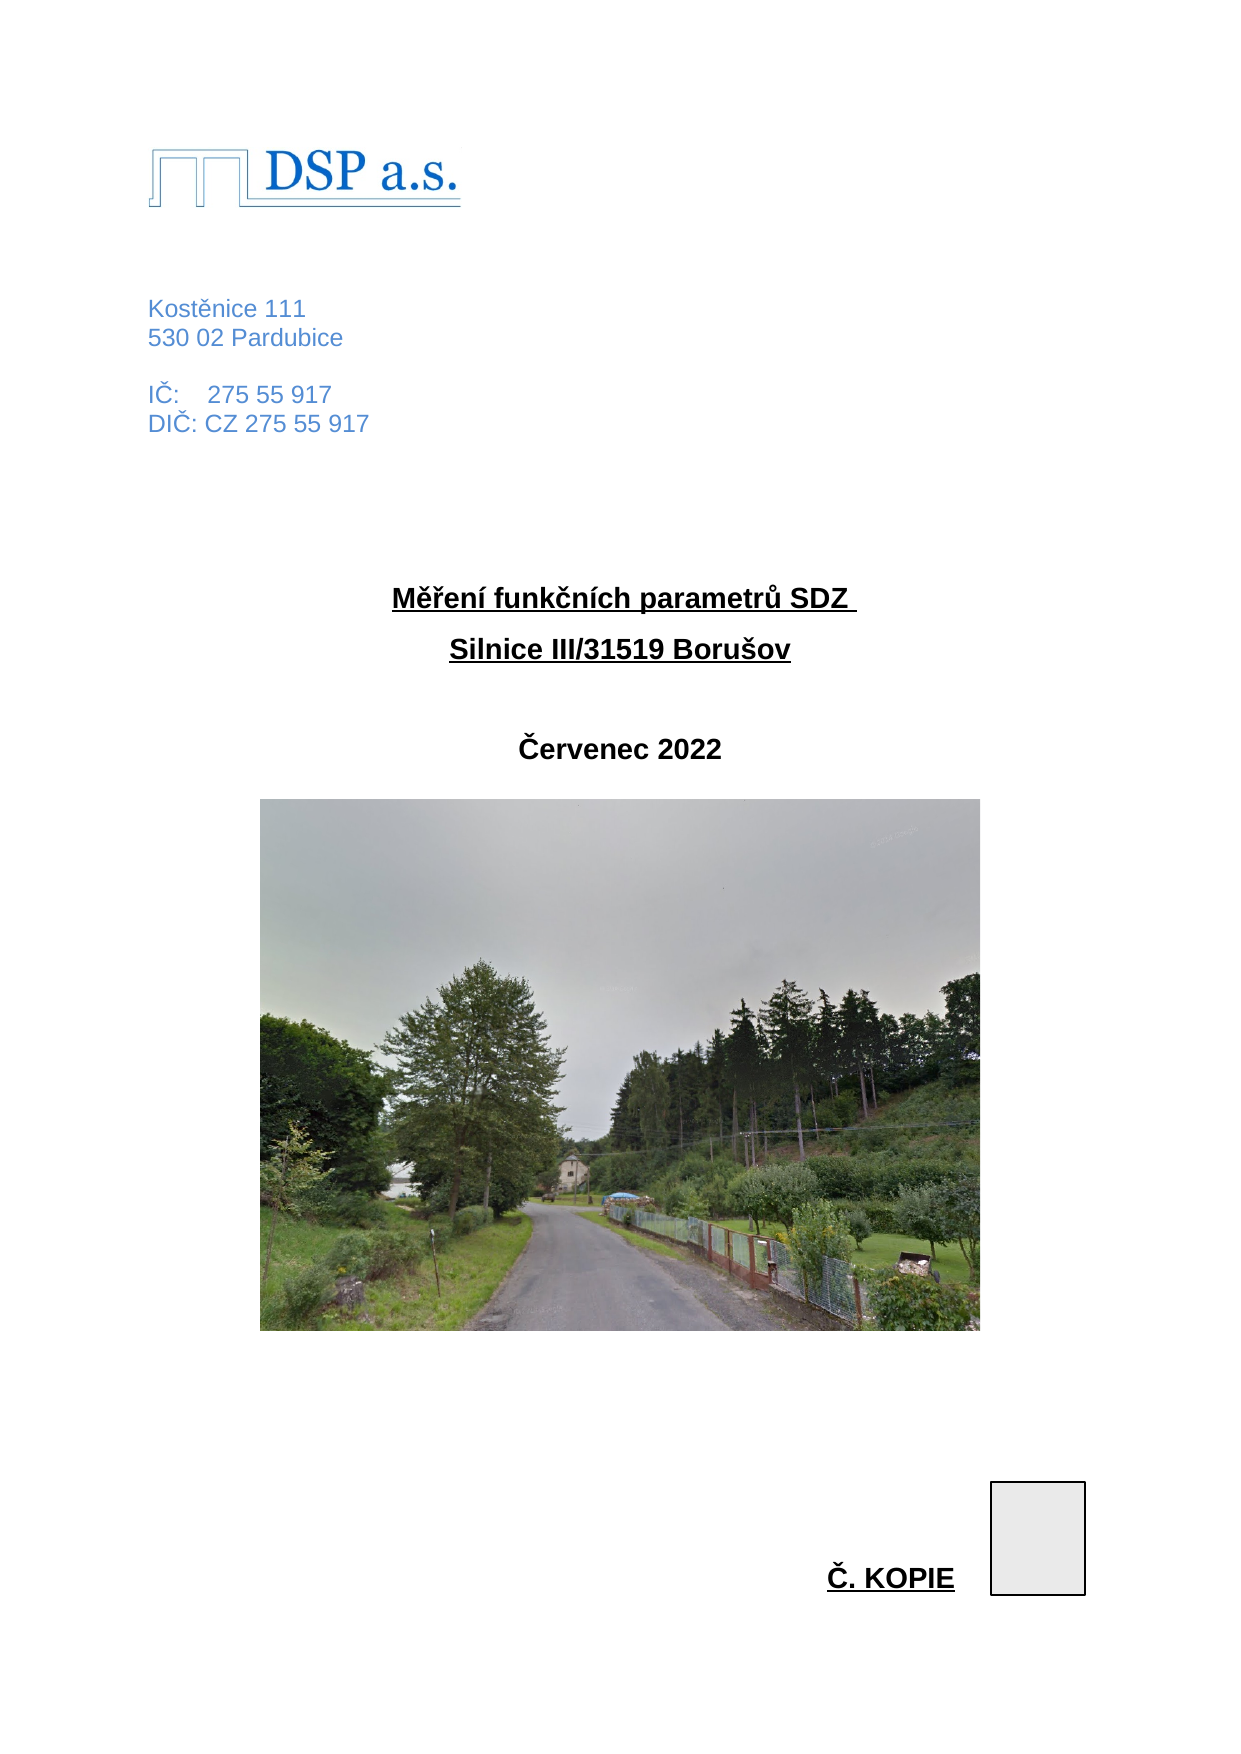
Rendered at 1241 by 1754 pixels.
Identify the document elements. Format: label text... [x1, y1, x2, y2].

text Č. KOPIE [148, 1561, 990, 1594]
text IČ: 275 55 917 [148, 380, 1093, 409]
text 530 02 Pardubice [148, 323, 1093, 351]
picture [147, 147, 462, 208]
text DIČ: CZ 275 55 917 [148, 409, 1093, 438]
text Červenec 2022 [148, 732, 1093, 766]
text Měření funkčních parametrů SDZ [148, 581, 1093, 615]
text Silnice III/31519 Borušov [148, 632, 1093, 665]
picture [260, 799, 980, 1331]
text Kostěnice 111 [148, 294, 1093, 323]
